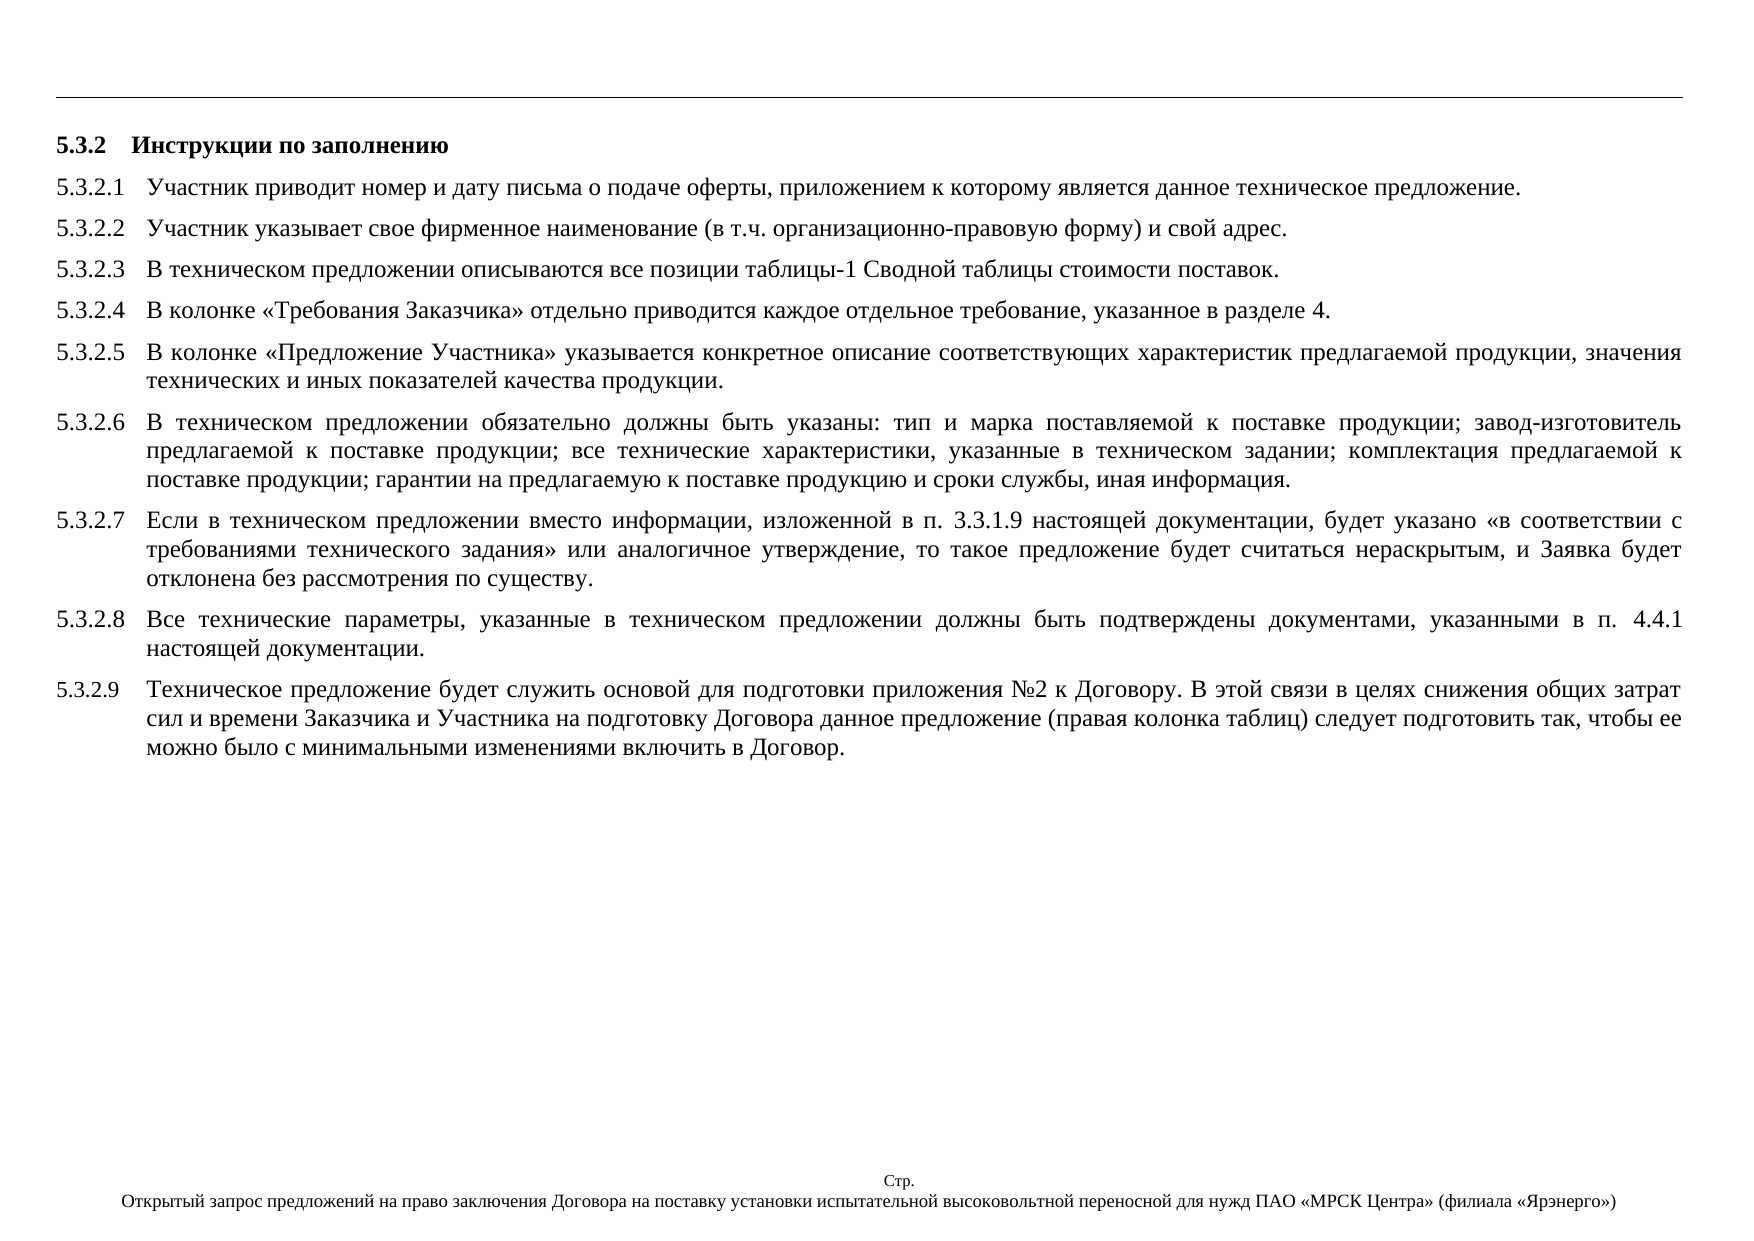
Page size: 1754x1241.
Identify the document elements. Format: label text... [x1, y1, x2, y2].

subtitle Инструкции по заполнению [56, 131, 1683, 159]
list Все технические параметры, указанные в техническом предложении должны быть подтверждены документами, указанными в п. 4.4.1 настоящей документации. [56, 604, 1683, 662]
list В колонке «Предложение Участника» указывается конкретное описание соответствующих характеристик предлагаемой продукции, значения технических и иных показателей качества продукции. [56, 337, 1683, 394]
list В техническом предложении обязательно должны быть указаны: тип и марка поставляемой к поставке продукции; завод-изготовитель предлагаемой к поставке продукции; все технические характеристики, указанные в техническом задании; комплектация предлагаемой к поставке продукции; гарантии на предлагаемую к поставке продукцию и сроки службы, иная информация. [56, 407, 1683, 493]
list В колонке «Требования Заказчика» отдельно приводится каждое отдельное требование, указанное в разделе 4. [56, 296, 1683, 324]
list Участник приводит номер и дату письма о подаче оферты, приложением к которому является данное техническое предложение. [56, 172, 1683, 201]
list Техническое предложение будет служить основой для подготовки приложения №2 к Договору. В этой связи в целях снижения общих затрат сил и времени Заказчика и Участника на подготовку Договора данное предложение (правая колонка таблиц) следует подготовить так, чтобы ее можно было с минимальными изменениями включить в Договор. [56, 674, 1683, 761]
list В техническом предложении описываются все позиции таблицы-1 Сводной таблицы стоимости поставок. [56, 254, 1683, 283]
list Участник указывает свое фирменное наименование (в т.ч. организационно-правовую форму) и свой адрес. [56, 213, 1683, 242]
list Если в техническом предложении вместо информации, изложенной в п. 3.3.1.9 настоящей документации, будет указано «в соответствии с требованиями технического задания» или аналогичное утверждение, то такое предложение будет считаться нераскрытым, и Заявка будет отклонена без рассмотрения по существу. [56, 506, 1683, 592]
